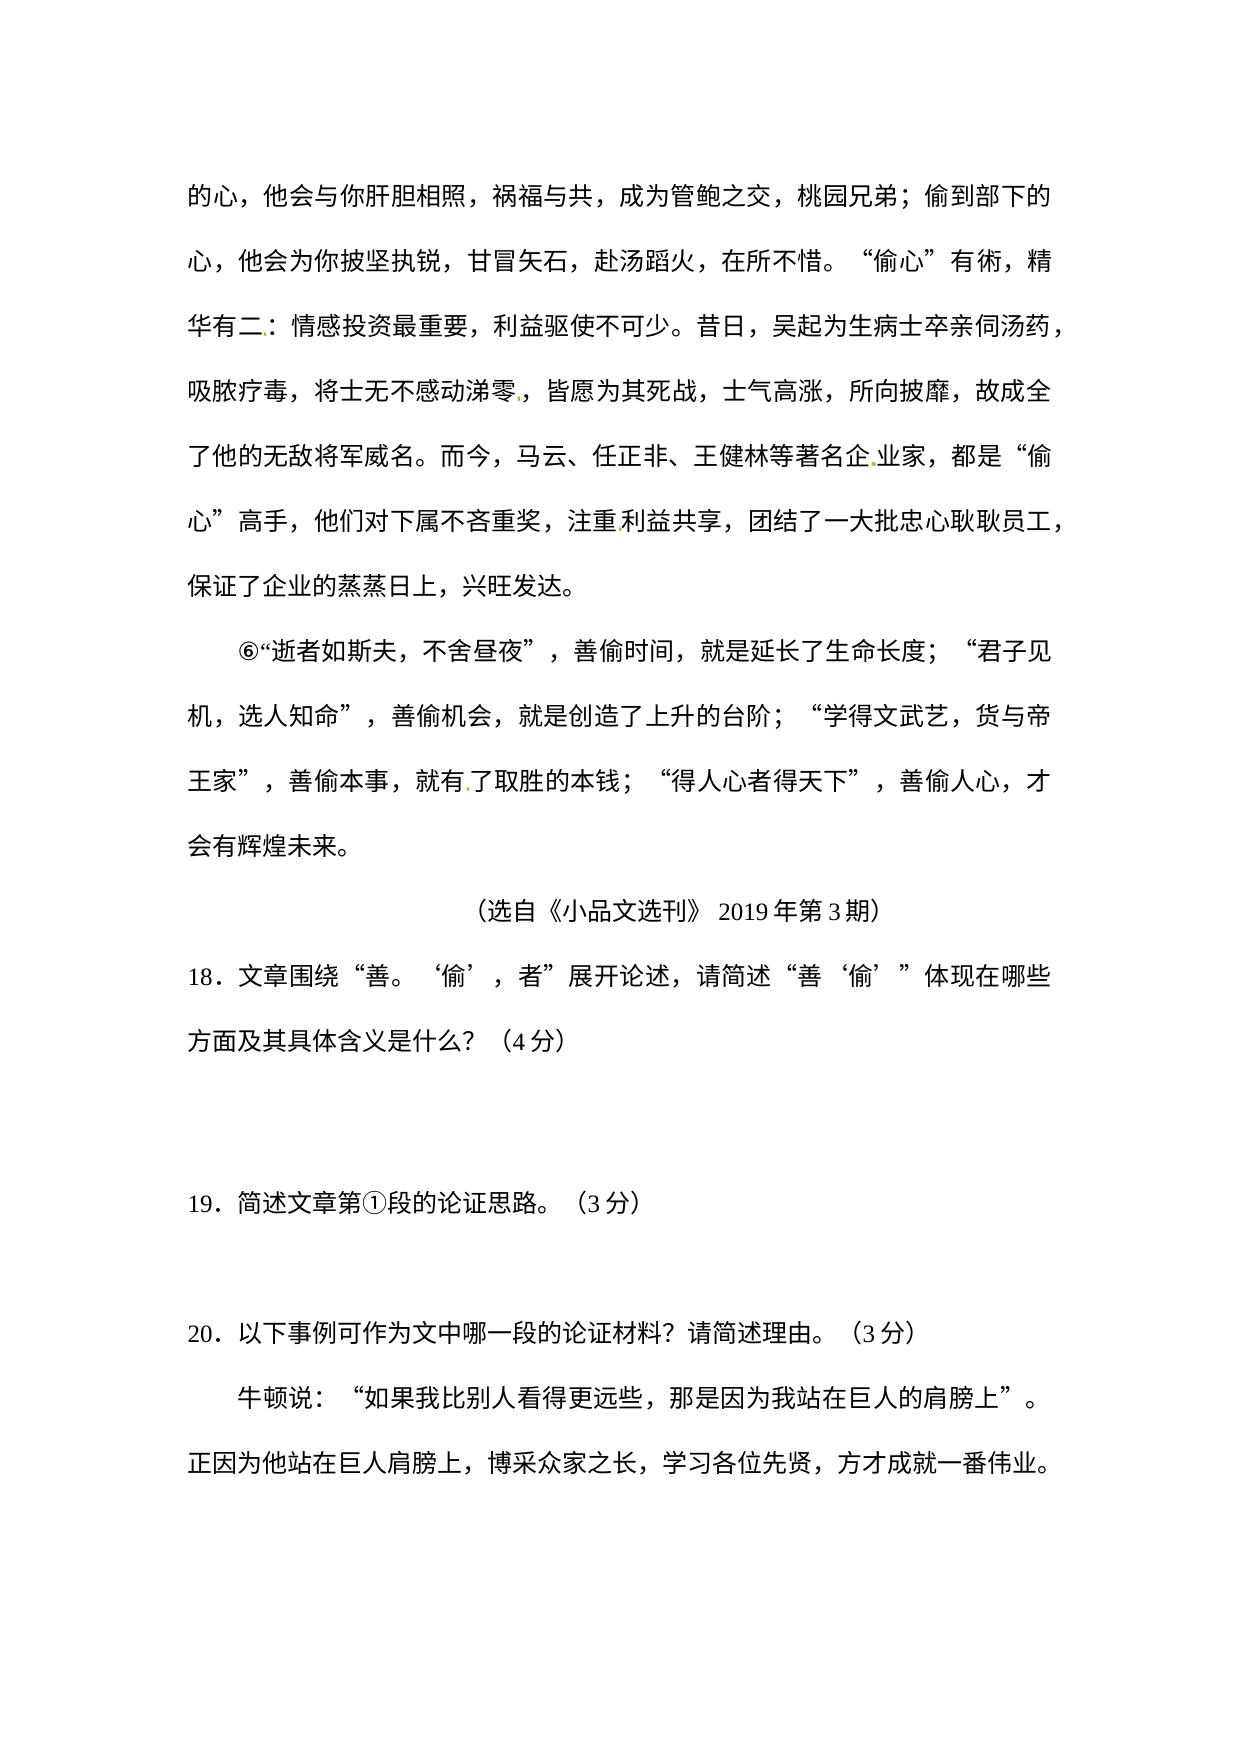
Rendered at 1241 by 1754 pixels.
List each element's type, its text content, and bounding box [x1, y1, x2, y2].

text 19．简述文章第①段的论证思路。（3分） [187, 1169, 1053, 1234]
text 牛顿说：“如果我比别人看得更远些，那是因为我站在巨人的肩膀上”。正因为他站在巨人肩膀上，博采众家之长，学习各位先贤，方才成就一番伟业。 [187, 1364, 1053, 1494]
text ⑥“逝者如斯夫，不舍昼夜”，善偷时间，就是延长了生命长度；“君子见机，选人知命”，善偷机会，就是创造了上升的台阶；“学得文武艺，货与帝王家”，善偷本事，就有了取胜的本钱；“得人心者得天下”，善偷人心，才会有辉煌未来。 [187, 617, 1053, 877]
text （选自《小品文选刊》 2019年第3期） [187, 877, 1053, 942]
text 20．以下事例可作为文中哪一段的论证材料？请简述理由。（3分） [187, 1299, 1053, 1364]
text 18．文章围绕“善。‘偷’，者”展开论述，请简述“善‘偷’”体现在哪些方面及其具体含义是什么？（4分） [187, 942, 1053, 1072]
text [187, 162, 1053, 617]
